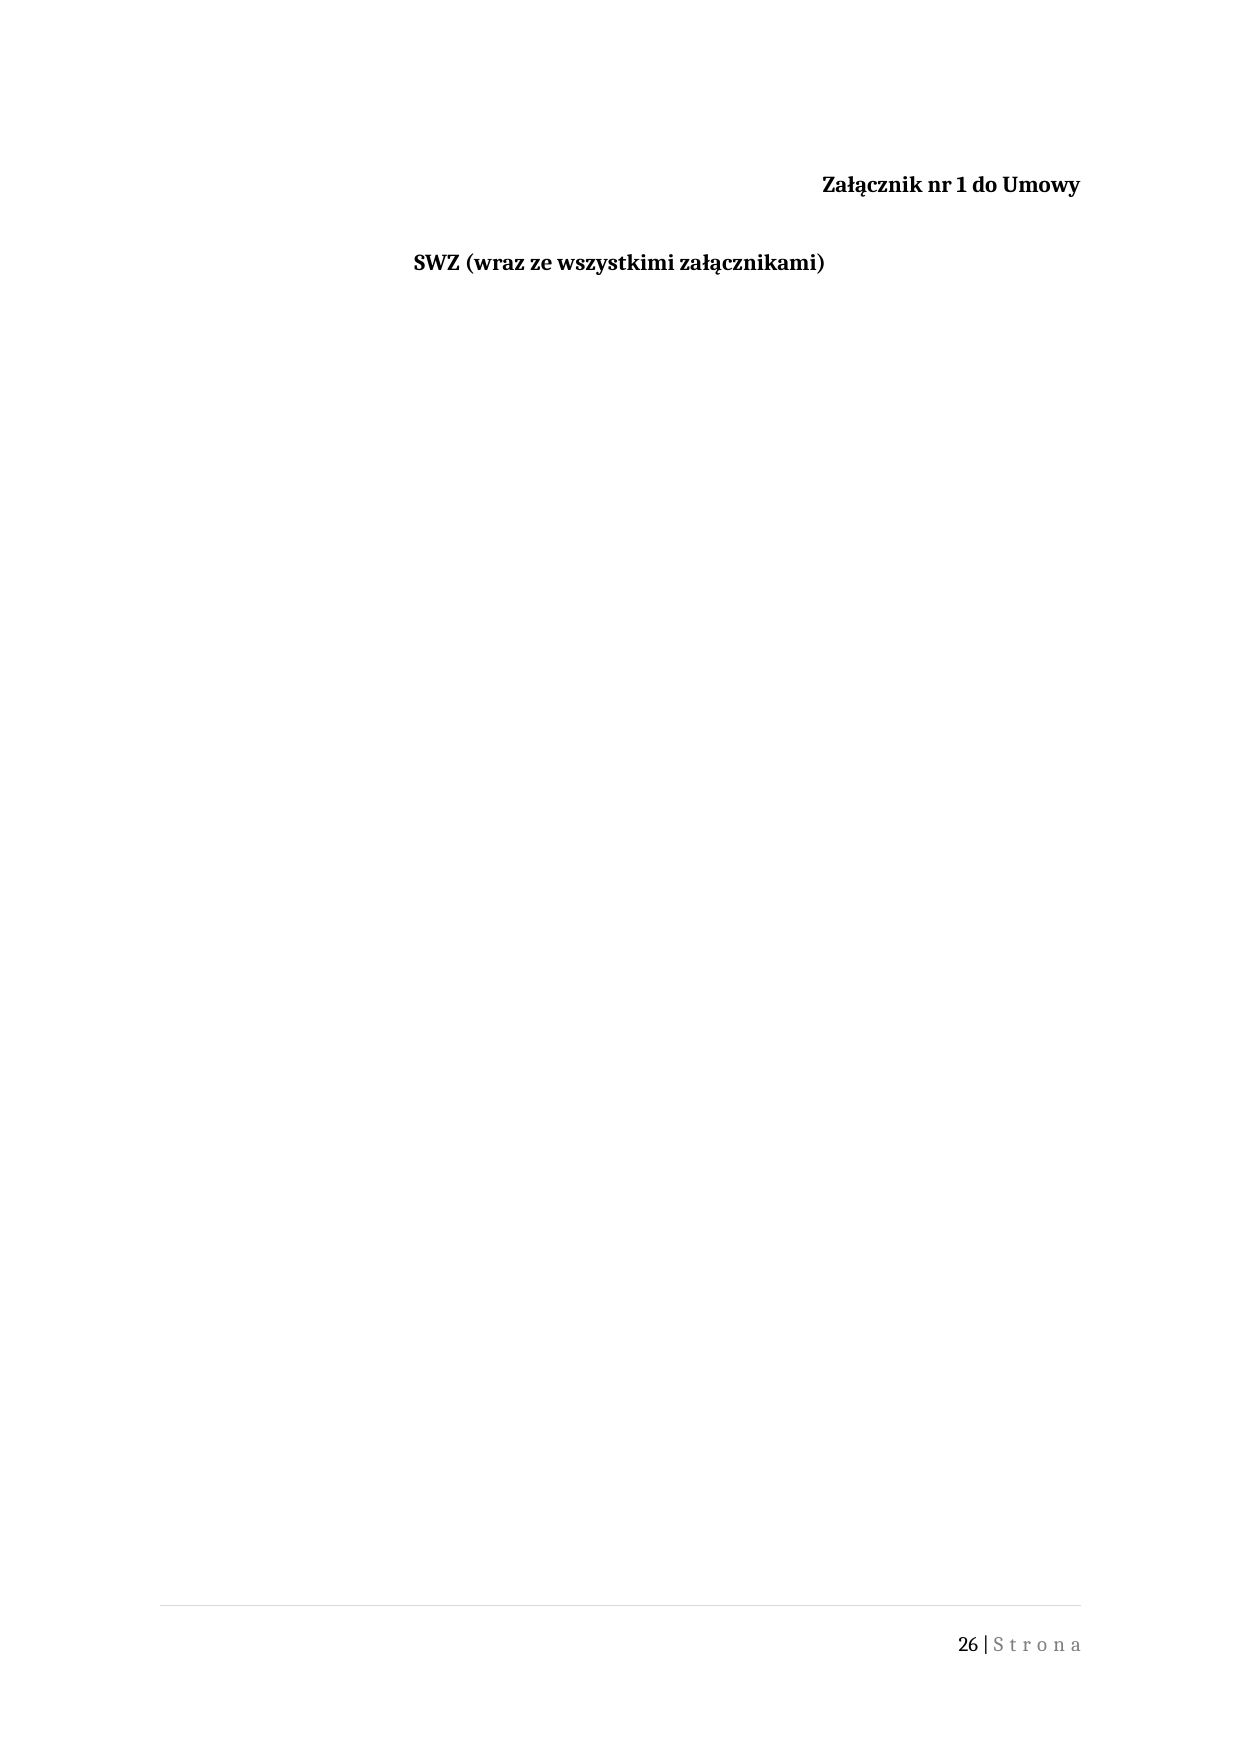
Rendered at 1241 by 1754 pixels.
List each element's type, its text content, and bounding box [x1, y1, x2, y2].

text SWZ (wraz ze wszystkimi załącznikami) [159, 250, 1081, 276]
text Załącznik nr 1 do Umowy [159, 172, 1081, 198]
